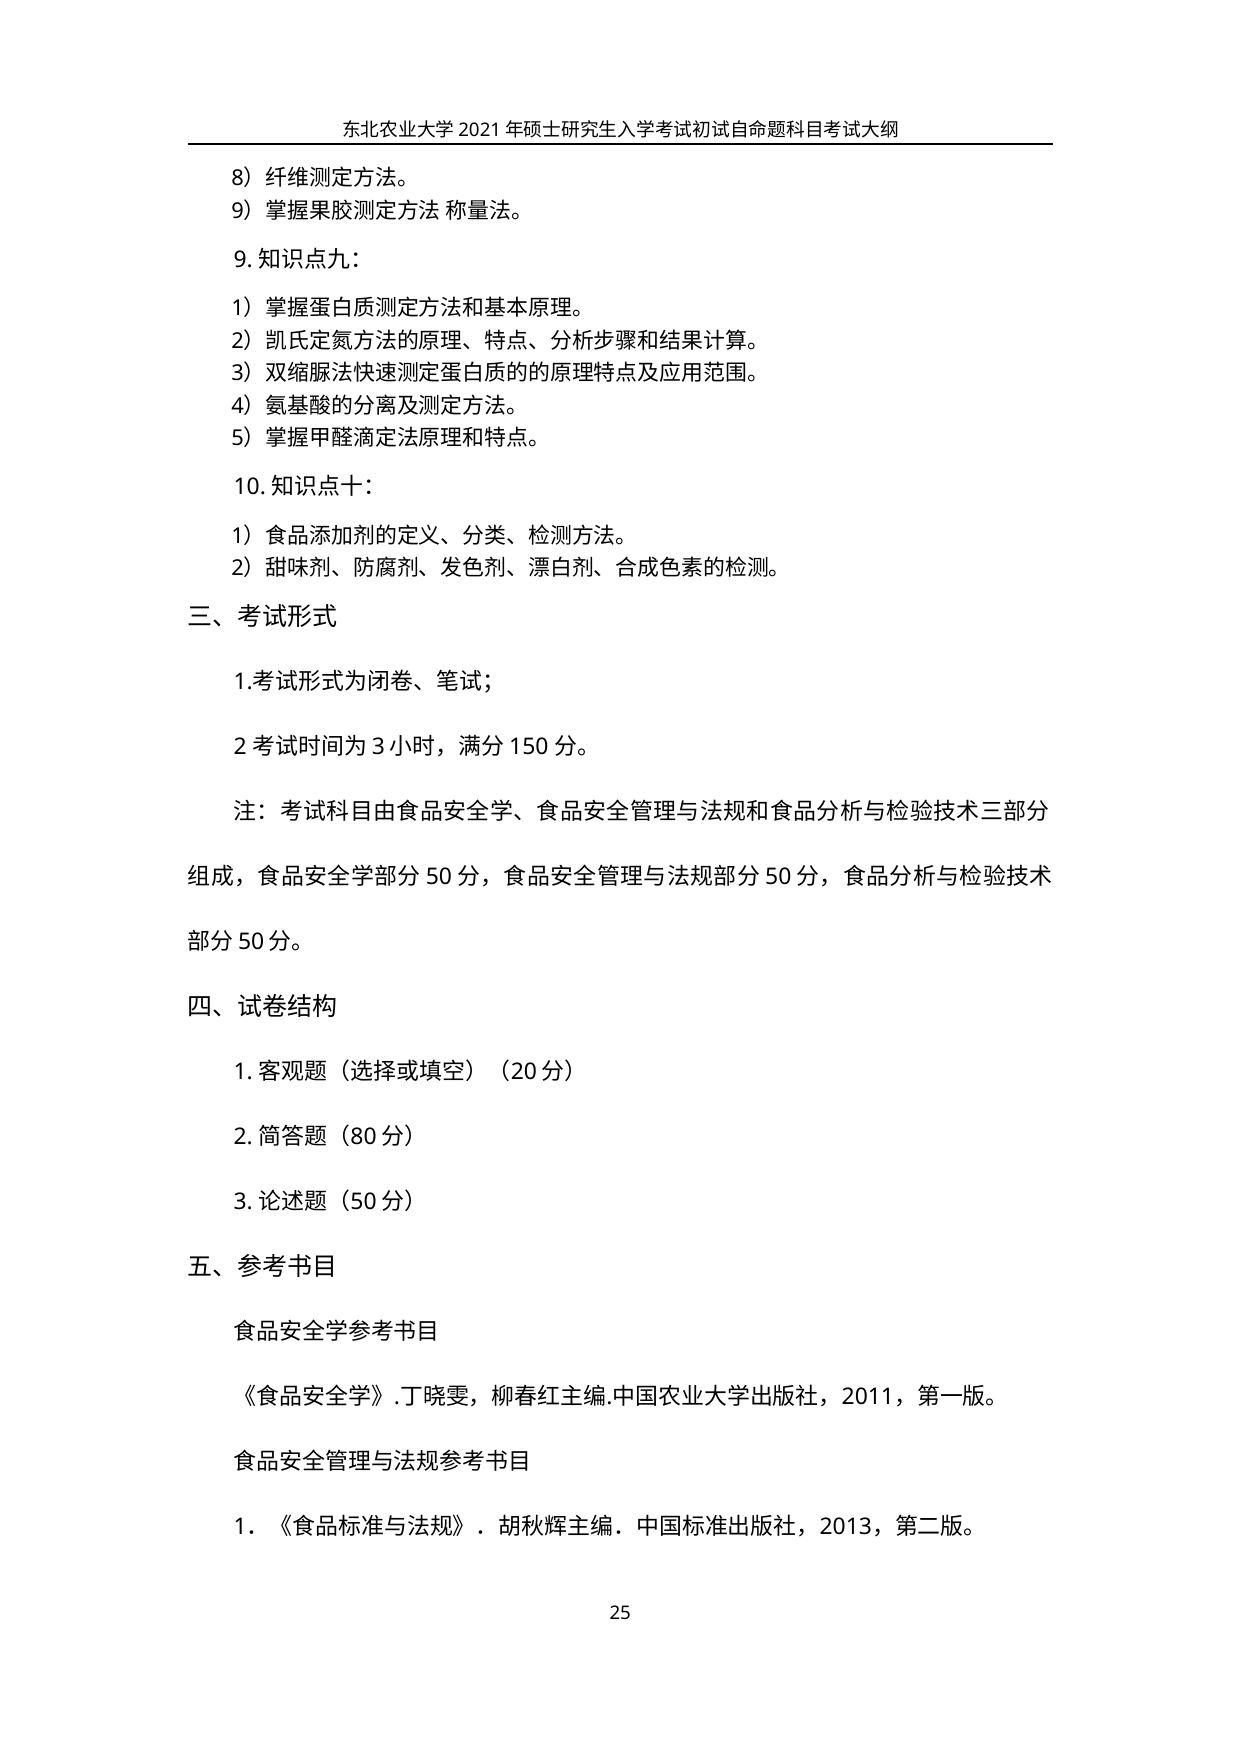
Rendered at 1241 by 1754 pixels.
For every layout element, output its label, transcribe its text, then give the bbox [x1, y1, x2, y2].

text 2）甜味剂、防腐剂、发色剂、漂白剂、合成色素的检测。 [187, 550, 1053, 582]
text 三、考试形式 [187, 582, 1053, 647]
text 食品安全管理与法规参考书目 [187, 1427, 1053, 1492]
text 1. 客观题（选择或填空）（20分） [187, 1037, 1053, 1102]
text 注：考试科目由食品安全学、食品安全管理与法规和食品分析与检验技术三部分组成，食品安全学部分50分，食品安全管理与法规部分50分，食品分析与检验技术部分50分。 [187, 777, 1053, 972]
text 2 考试时间为3小时，满分 150 分。 [187, 712, 1053, 777]
text 1）掌握蛋白质测定方法和基本原理。 [187, 290, 1053, 322]
text 9. 知识点九： [187, 225, 1053, 290]
text 2. 简答题（80分） [187, 1102, 1053, 1167]
text 4）氨基酸的分离及测定方法。 [187, 387, 1053, 420]
text 1）食品添加剂的定义、分类、检测方法。 [187, 517, 1053, 550]
text 《食品安全学》.丁晓雯，柳春红主编.中国农业大学出版社，2011，第一版。 [187, 1362, 1053, 1427]
text 四、试卷结构 [187, 972, 1053, 1037]
text 3）双缩脲法快速测定蛋白质的的原理特点及应用范围。 [187, 355, 1053, 387]
text 3. 论述题（50分） [187, 1167, 1053, 1232]
text 10. 知识点十： [187, 452, 1053, 517]
text 五、参考书目 [187, 1232, 1053, 1297]
text 8）纤维测定方法。 [187, 160, 1053, 192]
text 5）掌握甲醛滴定法原理和特点。 [187, 420, 1053, 452]
text 2）凯氏定氮方法的原理、特点、分析步骤和结果计算。 [187, 322, 1053, 355]
text 1．《食品标准与法规》．胡秋辉主编．中国标准出版社，2013，第二版。 [187, 1492, 1053, 1557]
text 1.考试形式为闭卷、笔试； [187, 647, 1053, 712]
text 食品安全学参考书目 [187, 1297, 1053, 1362]
text 9）掌握果胶测定方法 称量法。 [187, 192, 1053, 225]
